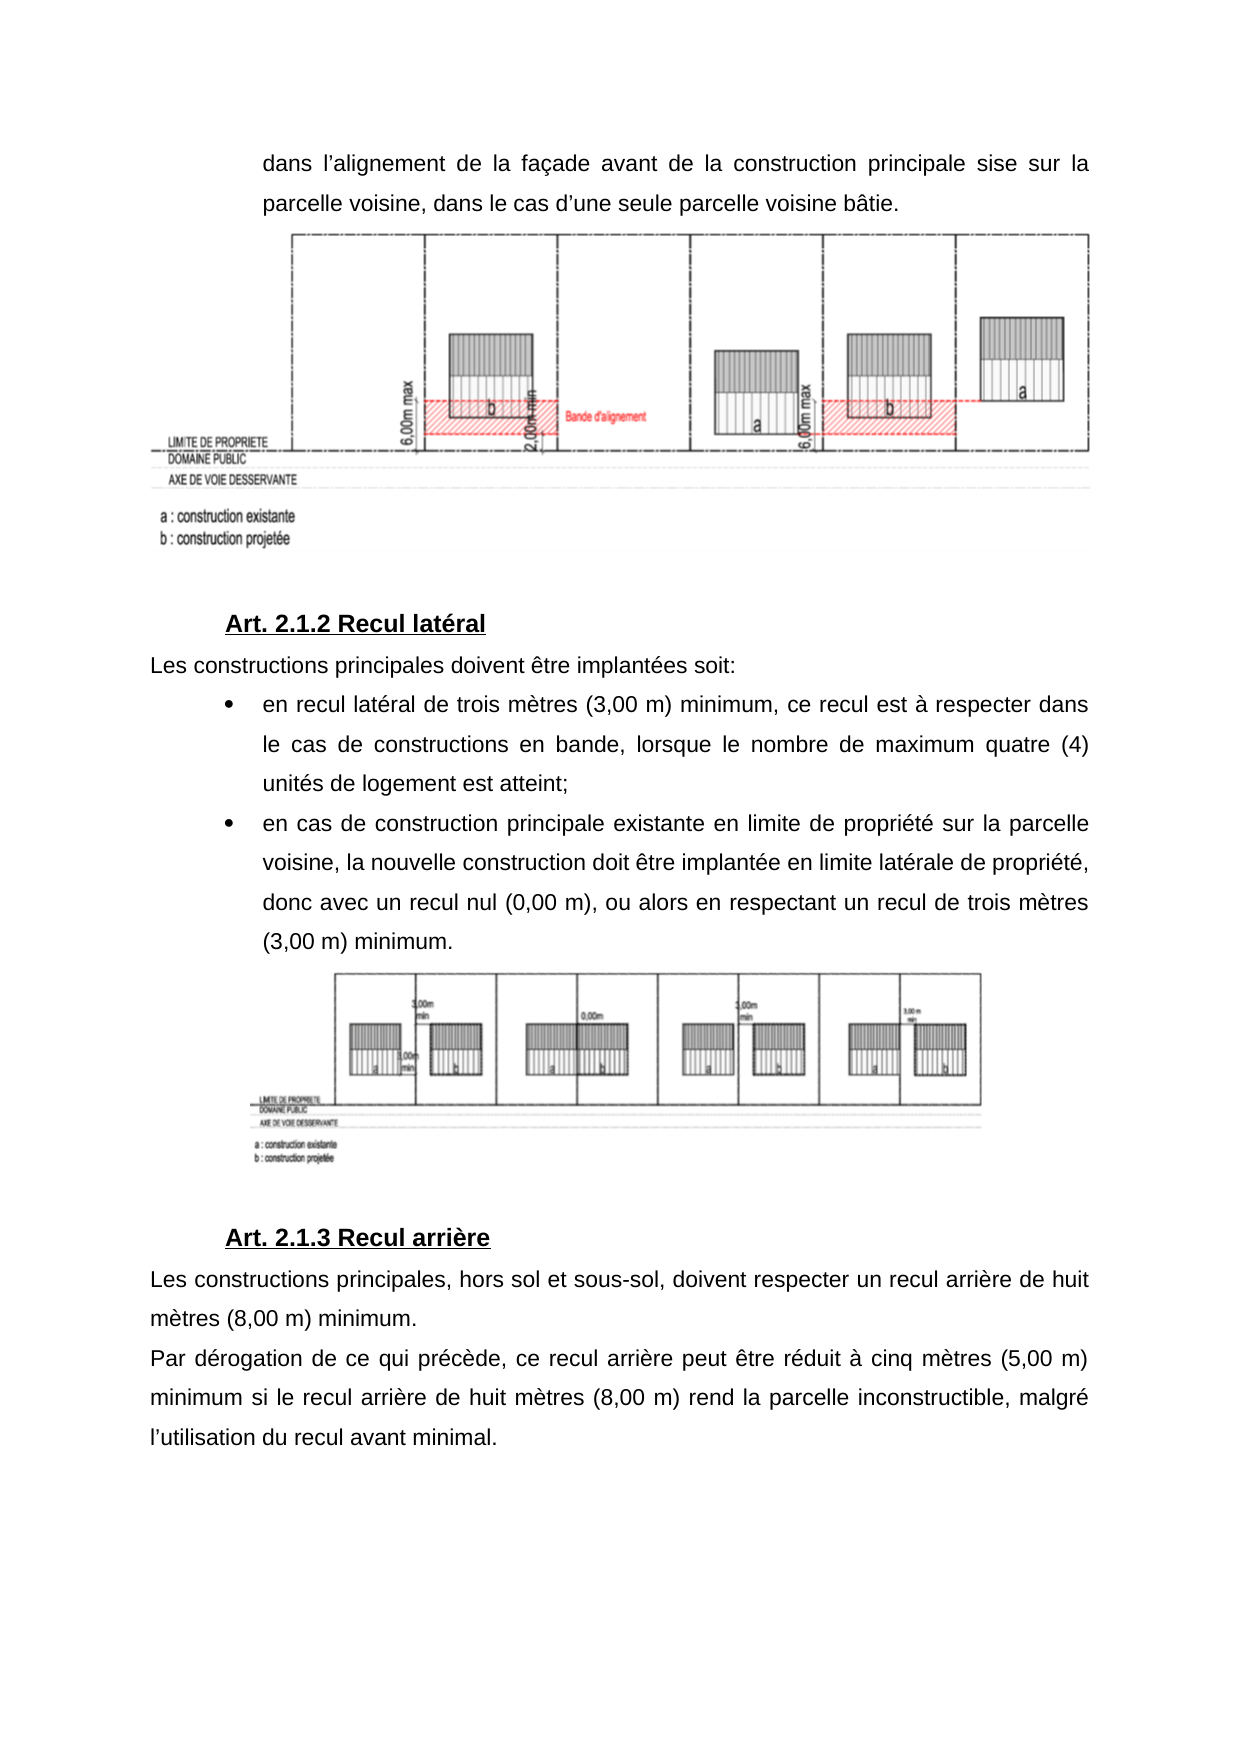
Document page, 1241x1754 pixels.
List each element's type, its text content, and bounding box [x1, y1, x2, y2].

list en cas de construction principale existante en limite de propriété sur la parcelle voisine, la nouvelle construction doit être implantée en limite latérale de propriété, donc avec un recul nul (0,00 m), ou alors en respectant un recul de trois mètres (3,00 m) minimum. [225, 810, 1090, 954]
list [225, 150, 1090, 216]
picture [150, 228, 1091, 552]
list en recul latéral de trois mètres (3,00 m) minimum, ce recul est à respecter dans le cas de constructions en bande, lorsque le nombre de maximum quatre (4) unités de logement est atteint; [225, 691, 1090, 797]
picture [250, 967, 991, 1166]
text Les constructions principales, hors sol et sous-sol, doivent respecter un recul arrière de huit mètres (8,00 m) minimum. [150, 1266, 1090, 1331]
text Par dérogation de ce qui précède, ce recul arrière peut être réduit à cinq mètres (5,00 m) minimum si le recul arrière de huit mètres (8,00 m) rend la parcelle inconstructible, malgré l’utilisation du recul avant minimal. [150, 1344, 1090, 1450]
subtitle Art. 2.1.2 Recul latéral [225, 609, 1090, 637]
text Les constructions principales doivent être implantées soit: [150, 652, 1090, 678]
subtitle Art. 2.1.3 Recul arrière [225, 1222, 1090, 1251]
